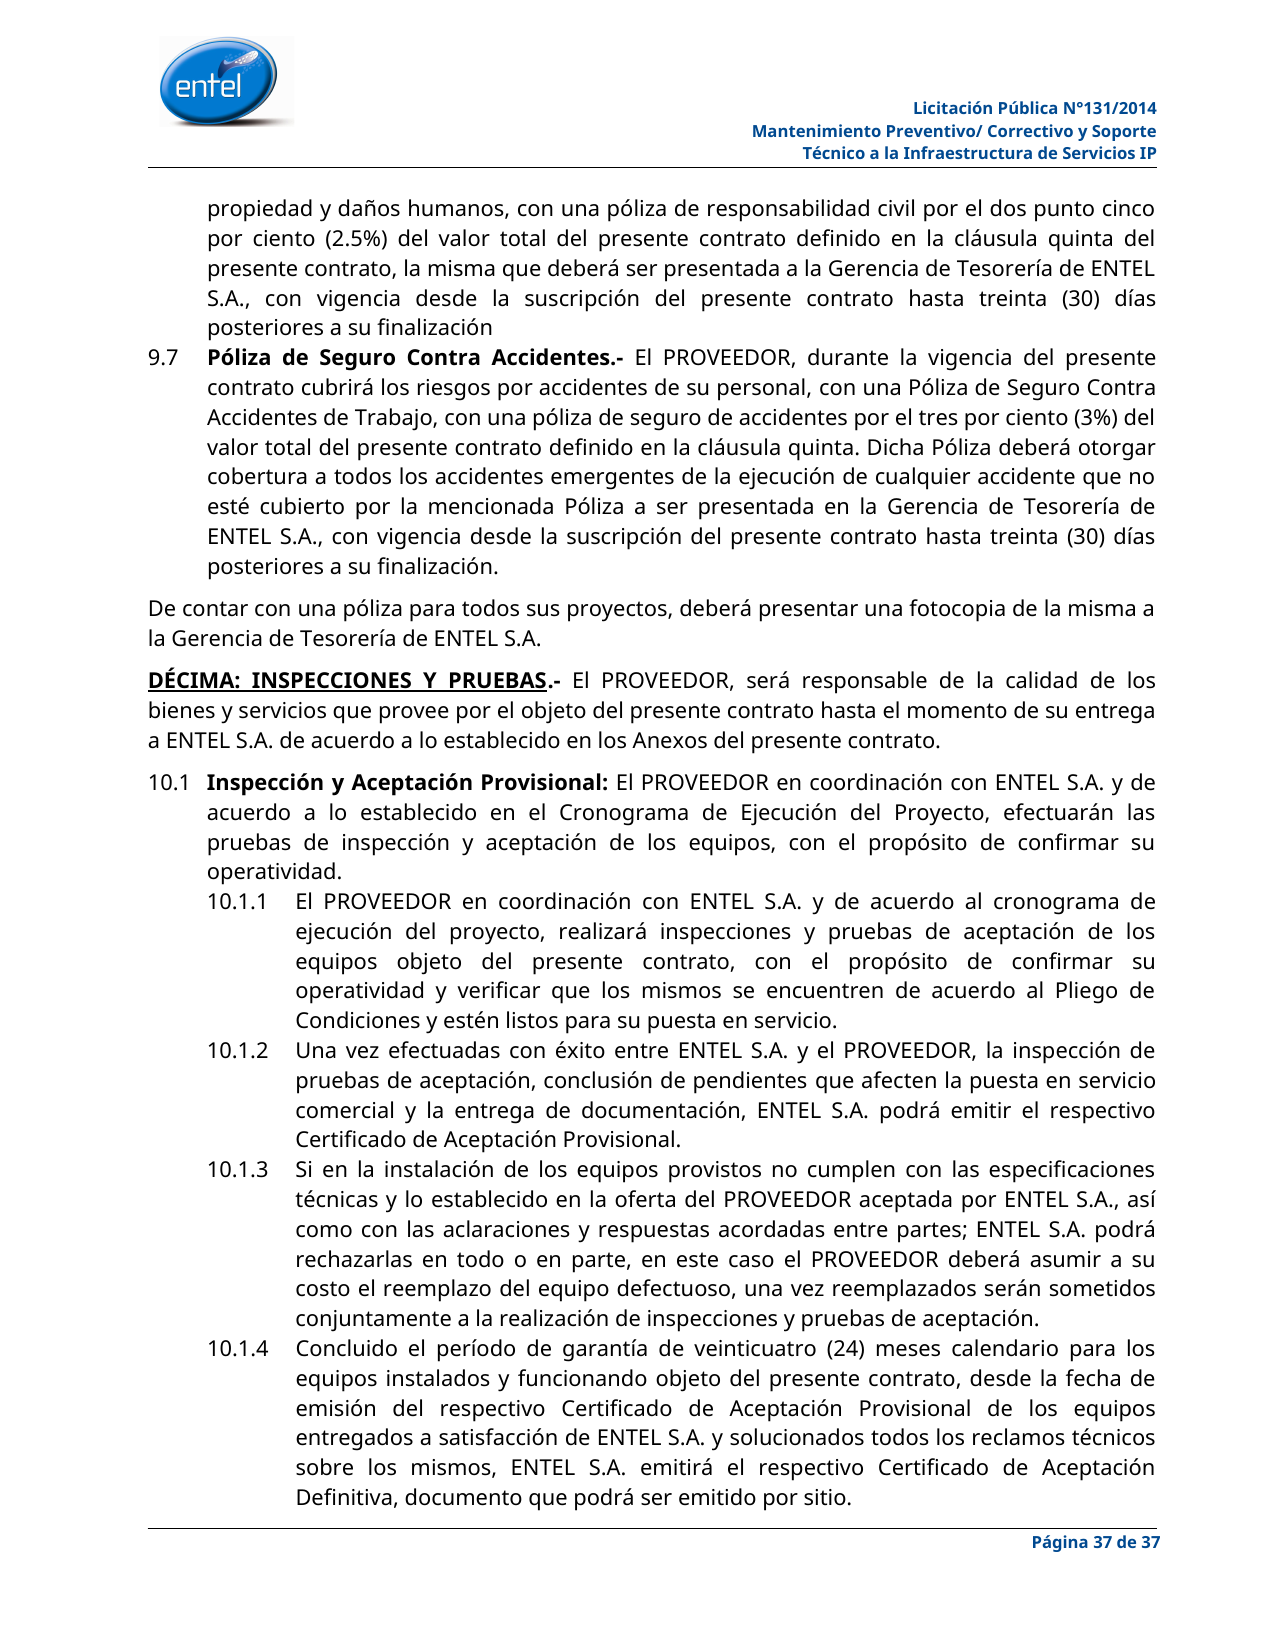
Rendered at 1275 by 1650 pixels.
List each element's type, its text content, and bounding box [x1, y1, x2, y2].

text 9.7 Póliza de Seguro Contra Accidentes.- El PROVEEDOR, durante la vigencia del presente contrato cubrirá los riesgos por accidentes de su personal, con una Póliza de Seguro Contra Accidentes de Trabajo, con una póliza de seguro de accidentes por el tres por ciento (3%) del valor total del presente contrato definido en la cláusula quinta. Dicha Póliza deberá otorgar cobertura a todos los accidentes emergentes de la ejecución de cualquier accidente que no esté cubierto por la mencionada Póliza a ser presentada en la Gerencia de Tesorería de ENTEL S.A., con vigencia desde la suscripción del presente contrato hasta treinta (30) días posteriores a su finalización. [148, 342, 1157, 581]
text 10.1.4 Concluido el período de garantía de veinticuatro (24) meses calendario para los equipos instalados y funcionando objeto del presente contrato, desde la fecha de emisión del respectivo Certificado de Aceptación Provisional de los equipos entregados a satisfacción de ENTEL S.A. y solucionados todos los reclamos técnicos sobre los mismos, ENTEL S.A. emitirá el respectivo Certificado de Aceptación Definitiva, documento que podrá ser emitido por sitio. [207, 1333, 1157, 1512]
text 10.1 Inspección y Aceptación Provisional: El PROVEEDOR en coordinación con ENTEL S.A. y de acuerdo a lo establecido en el Cronograma de Ejecución del Proyecto, efectuarán las pruebas de inspección y aceptación de los equipos, con el propósito de confirmar su operatividad. [148, 767, 1157, 886]
text 10.1.3 Si en la instalación de los equipos provistos no cumplen con las especificaciones técnicas y lo establecido en la oferta del PROVEEDOR aceptada por ENTEL S.A., así como con las aclaraciones y respuestas acordadas entre partes; ENTEL S.A. podrá rechazarlas en todo o en parte, en este caso el PROVEEDOR deberá asumir a su costo el reemplazo del equipo defectuoso, una vez reemplazados serán sometidos conjuntamente a la realización de inspecciones y pruebas de aceptación. [207, 1154, 1157, 1333]
text 10.1.1 El PROVEEDOR en coordinación con ENTEL S.A. y de acuerdo al cronograma de ejecución del proyecto, realizará inspecciones y pruebas de aceptación de los equipos objeto del presente contrato, con el propósito de confirmar su operatividad y verificar que los mismos se encuentren de acuerdo al Pliego de Condiciones y estén listos para su puesta en servicio. [207, 886, 1157, 1035]
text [148, 193, 1157, 342]
picture [159, 36, 295, 127]
text 10.1.2 Una vez efectuadas con éxito entre ENTEL S.A. y el PROVEEDOR, la inspección de pruebas de aceptación, conclusión de pendientes que afecten la puesta en servicio comercial y la entrega de documentación, ENTEL S.A. podrá emitir el respectivo Certificado de Aceptación Provisional. [207, 1035, 1157, 1154]
text DÉCIMA: INSPECCIONES Y PRUEBAS.- El PROVEEDOR, será responsable de la calidad de los bienes y servicios que provee por el objeto del presente contrato hasta el momento de su entrega a ENTEL S.A. de acuerdo a lo establecido en los Anexos del presente contrato. [148, 665, 1157, 754]
text De contar con una póliza para todos sus proyectos, deberá presentar una fotocopia de la misma a la Gerencia de Tesorería de ENTEL S.A. [148, 593, 1157, 653]
